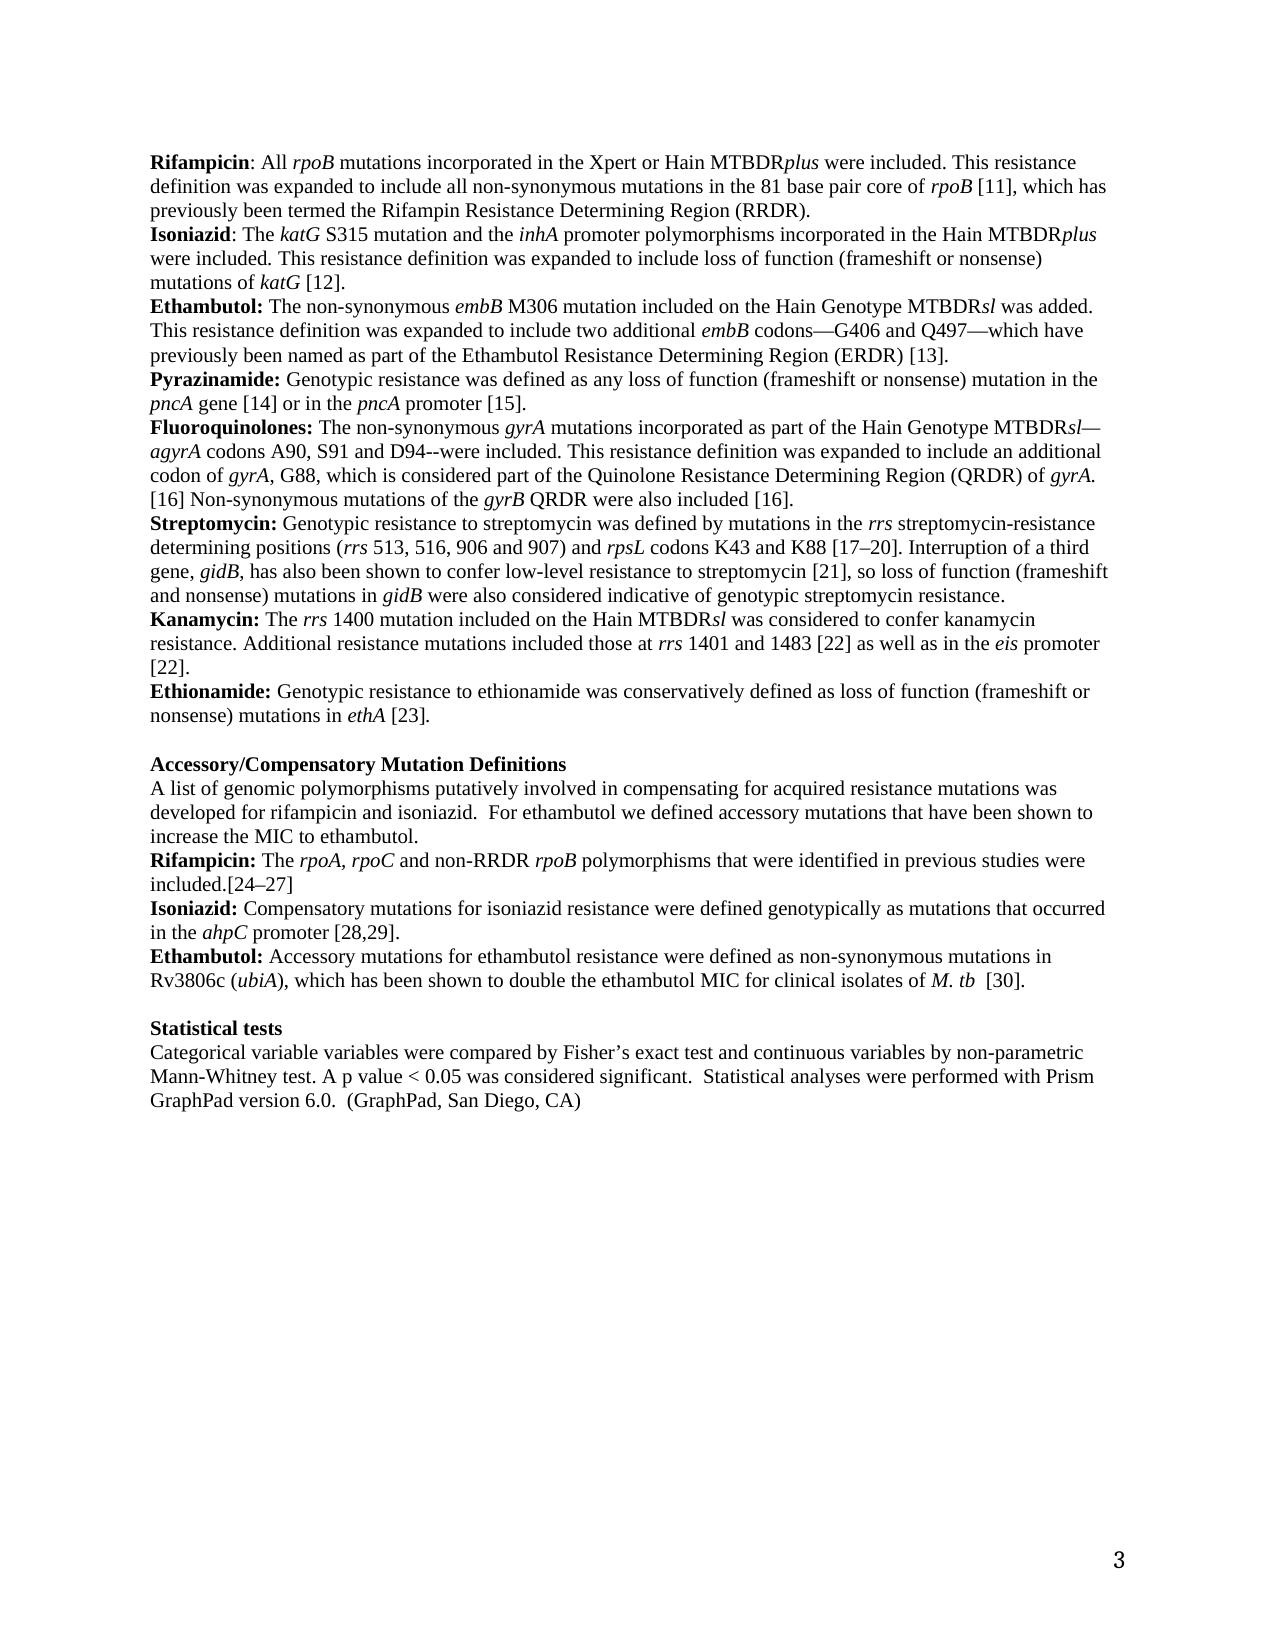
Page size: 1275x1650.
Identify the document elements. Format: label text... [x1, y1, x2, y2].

text Ethambutol: Accessory mutations for ethambutol resistance were defined as non-synonymous mutations in Rv3806c (ubiA), which has been shown to double the ethambutol MIC for clinical isolates of M. tb [30]. [150, 944, 1125, 992]
text Pyrazinamide: Genotypic resistance was defined as any loss of function (frameshift or nonsense) mutation in the pncA gene [14] or in the pncA promoter [15]. [150, 367, 1125, 415]
text Categorical variable variables were compared by Fisher’s exact test and continuous variables by non-parametric Mann-Whitney test. A p value < 0.05 was considered significant. Statistical analyses were performed with Prism GraphPad version 6.0. (GraphPad, San Diego, CA) [150, 1040, 1125, 1112]
text Isoniazid: Compensatory mutations for isoniazid resistance were defined genotypically as mutations that occurred in the ahpC promoter [28,29]. [150, 896, 1125, 944]
text Rifampicin: The rpoA, rpoC and non-RRDR rpoB polymorphisms that were identified in previous studies were included.[24–27] [150, 848, 1125, 896]
text Isoniazid: The katG S315 mutation and the inhA promoter polymorphisms incorporated in the Hain MTBDRplus were included. This resistance definition was expanded to include loss of function (frameshift or nonsense) mutations of katG [12]. [150, 222, 1125, 294]
text Accessory/Compensatory Mutation Definitions [150, 752, 1125, 776]
text Ethionamide: Genotypic resistance to ethionamide was conservatively defined as loss of function (frameshift or nonsense) mutations in ethA [23]. [150, 679, 1125, 727]
text Streptomycin: Genotypic resistance to streptomycin was defined by mutations in the rrs streptomycin-resistance determining positions (rrs 513, 516, 906 and 907) and rpsL codons K43 and K88 [17–20]. Interruption of a third gene, gidB, has also been shown to confer low-level resistance to streptomycin [21], so loss of function (frameshift and nonsense) mutations in gidB were also considered indicative of genotypic streptomycin resistance. [150, 511, 1125, 607]
text Ethambutol: The non-synonymous embB M306 mutation included on the Hain Genotype MTBDRsl was added. This resistance definition was expanded to include two additional embB codons—G406 and Q497—which have previously been named as part of the Ethambutol Resistance Determining Region (ERDR) [13]. [150, 294, 1125, 367]
text A list of genomic polymorphisms putatively involved in compensating for acquired resistance mutations was developed for rifampicin and isoniazid. For ethambutol we defined accessory mutations that have been shown to increase the MIC to ethambutol. [150, 776, 1125, 848]
text Rifampicin: All rpoB mutations incorporated in the Xpert or Hain MTBDRplus were included. This resistance definition was expanded to include all non-synonymous mutations in the 81 base pair core of rpoB [11], which has previously been termed the Rifampin Resistance Determining Region (RRDR). [150, 150, 1125, 222]
text Fluoroquinolones: The non-synonymous gyrA mutations incorporated as part of the Hain Genotype MTBDRsl—agyrA codons A90, S91 and D94--were included. This resistance definition was expanded to include an additional codon of gyrA, G88, which is considered part of the Quinolone Resistance Determining Region (QRDR) of gyrA.[16] Non-synonymous mutations of the gyrB QRDR were also included [16]. [150, 415, 1125, 511]
text Statistical tests [150, 1016, 1125, 1040]
text Kanamycin: The rrs 1400 mutation included on the Hain MTBDRsl was considered to confer kanamycin resistance. Additional resistance mutations included those at rrs 1401 and 1483 [22] as well as in the eis promoter [22]. [150, 607, 1125, 679]
